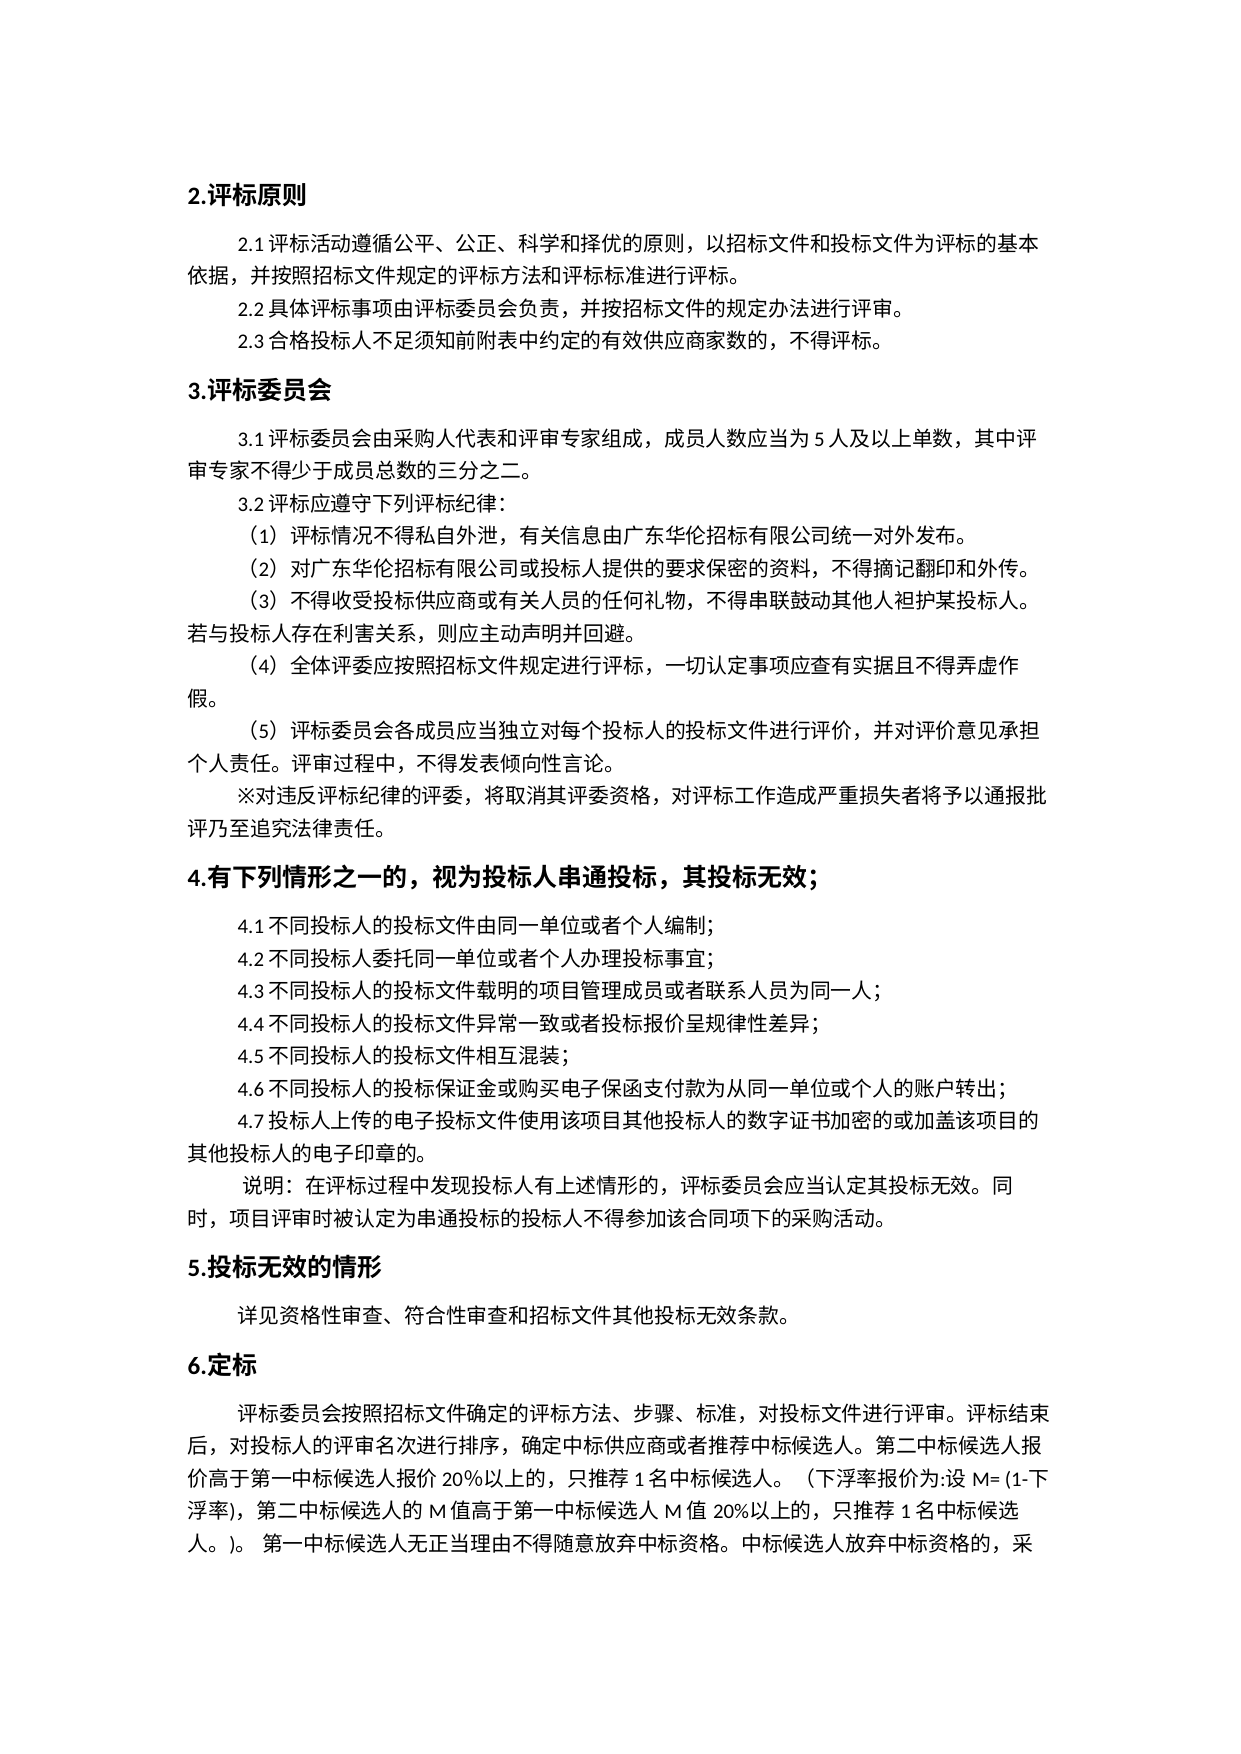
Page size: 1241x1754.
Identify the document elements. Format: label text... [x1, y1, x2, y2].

text 2.1评标活动遵循公平、公正、科学和择优的原则，以招标文件和投标文件为评标的基本依据，并按照招标文件规定的评标方法和评标标准进行评标。 [187, 227, 1053, 292]
text 2.评标原则 [187, 162, 1053, 227]
text 5.投标无效的情形 [187, 1234, 1053, 1299]
text （5）评标委员会各成员应当独立对每个投标人的投标文件进行评价，并对评价意见承担个人责任。评审过程中，不得发表倾向性言论。 [187, 714, 1053, 779]
text 3.评标委员会 [187, 357, 1053, 422]
text 4.2不同投标人委托同一单位或者个人办理投标事宜； [187, 942, 1053, 974]
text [187, 1397, 1053, 1559]
text 4.有下列情形之一的，视为投标人串通投标，其投标无效； [187, 844, 1053, 909]
text 3.2评标应遵守下列评标纪律： [187, 487, 1053, 519]
text 2.2具体评标事项由评标委员会负责，并按招标文件的规定办法进行评审。 [187, 292, 1053, 324]
text 说明：在评标过程中发现投标人有上述情形的，评标委员会应当认定其投标无效。同时，项目评审时被认定为串通投标的投标人不得参加该合同项下的采购活动。 [187, 1169, 1053, 1234]
text 详见资格性审查、符合性审查和招标文件其他投标无效条款。 [187, 1299, 1053, 1332]
text （1）评标情况不得私自外泄，有关信息由广东华伦招标有限公司统一对外发布。 [187, 519, 1053, 552]
text 3.1评标委员会由采购人代表和评审专家组成，成员人数应当为5人及以上单数，其中评审专家不得少于成员总数的三分之二。 [187, 422, 1053, 487]
text 4.1不同投标人的投标文件由同一单位或者个人编制； [187, 909, 1053, 942]
text （2）对广东华伦招标有限公司或投标人提供的要求保密的资料，不得摘记翻印和外传。 [187, 552, 1053, 584]
text 6.定标 [187, 1332, 1053, 1397]
text 4.7投标人上传的电子投标文件使用该项目其他投标人的数字证书加密的或加盖该项目的其他投标人的电子印章的。 [187, 1104, 1053, 1169]
text 2.3合格投标人不足须知前附表中约定的有效供应商家数的，不得评标。 [187, 324, 1053, 357]
text （4）全体评委应按照招标文件规定进行评标，一切认定事项应查有实据且不得弄虚作假。 [187, 649, 1053, 714]
text 4.3不同投标人的投标文件载明的项目管理成员或者联系人员为同一人； [187, 974, 1053, 1007]
text ※对违反评标纪律的评委，将取消其评委资格，对评标工作造成严重损失者将予以通报批评乃至追究法律责任。 [187, 779, 1053, 844]
text 4.6不同投标人的投标保证金或购买电子保函支付款为从同一单位或个人的账户转出； [187, 1072, 1053, 1104]
text 4.5不同投标人的投标文件相互混装； [187, 1039, 1053, 1072]
text 4.4不同投标人的投标文件异常一致或者投标报价呈规律性差异； [187, 1007, 1053, 1039]
text （3）不得收受投标供应商或有关人员的任何礼物，不得串联鼓动其他人袒护某投标人。若与投标人存在利害关系，则应主动声明并回避。 [187, 584, 1053, 649]
